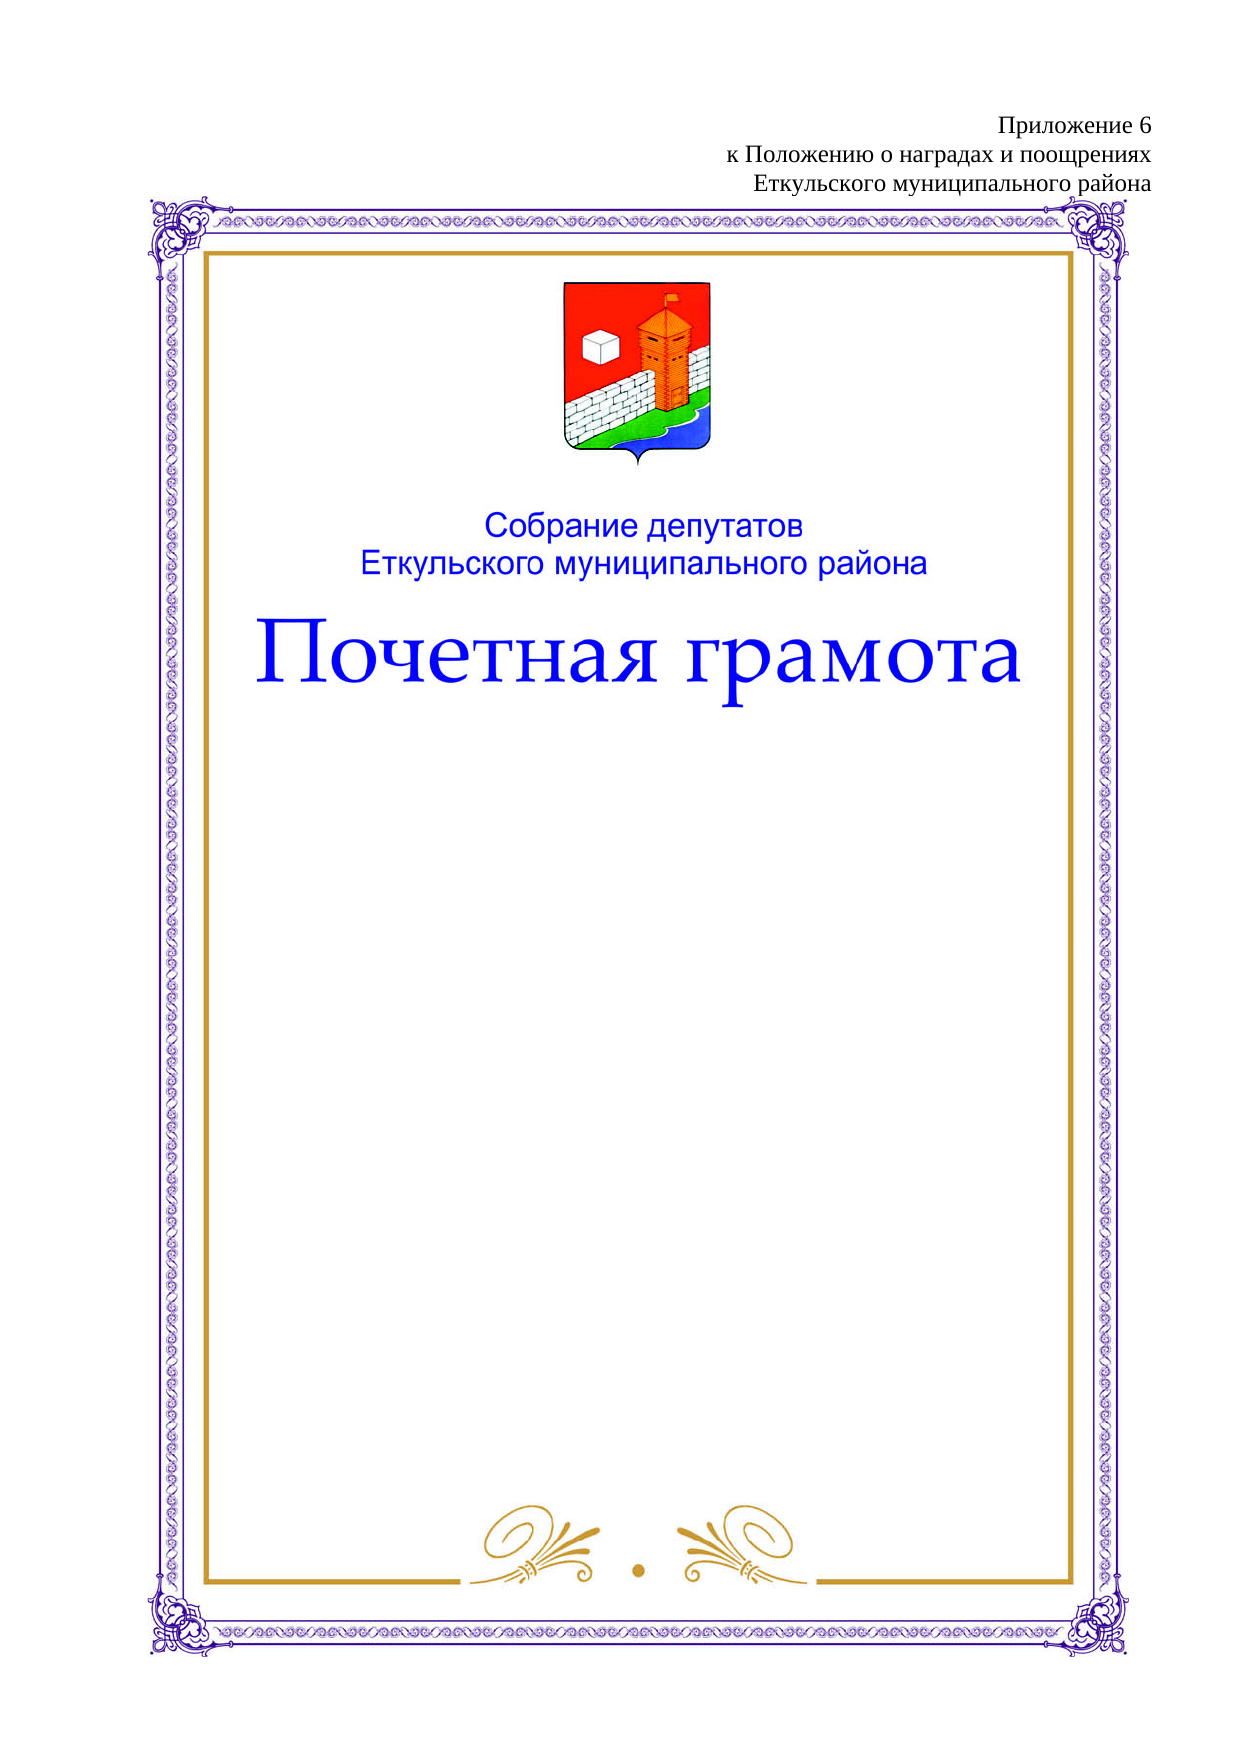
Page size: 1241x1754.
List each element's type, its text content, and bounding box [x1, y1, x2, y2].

text Приложение 6 [620, 110, 1152, 139]
picture [147, 196, 1129, 1657]
text Еткульского муниципального района [620, 168, 1152, 197]
text к Положению о наградах и поощрениях [620, 139, 1152, 168]
